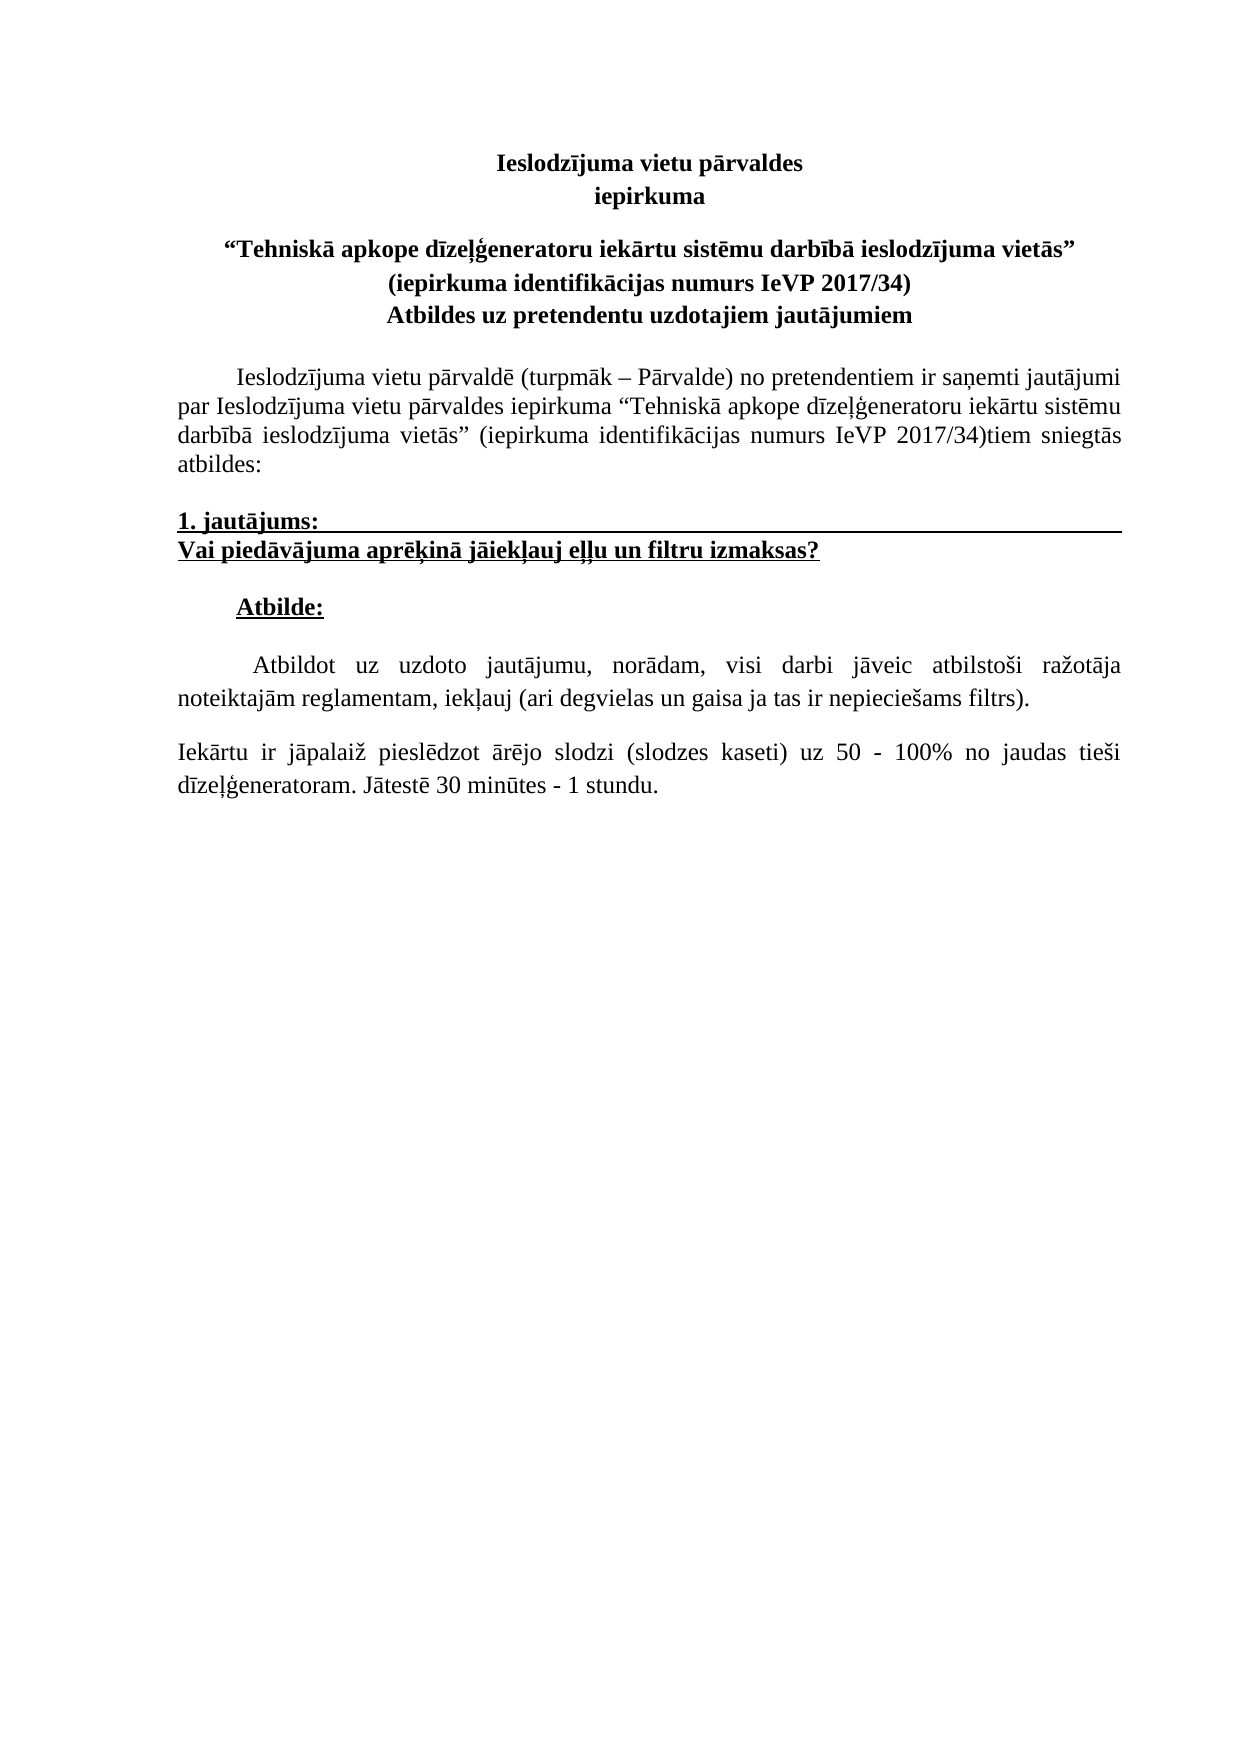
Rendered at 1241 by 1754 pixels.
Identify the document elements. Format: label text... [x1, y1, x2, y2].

text Ieslodzījuma vietu pārvaldē (turpmāk – Pārvalde) no pretendentiem ir saņemti jautājumi par Ieslodzījuma vietu pārvaldes iepirkuma “Tehniskā apkope dīzeļģeneratoru iekārtu sistēmu darbībā ieslodzījuma vietās” (iepirkuma identifikācijas numurs IeVP 2017/34)tiem sniegtās atbildes: [177, 362, 1122, 477]
text “Tehniskā apkope dīzeļģeneratoru iekārtu sistēmu darbībā ieslodzījuma vietās” [177, 234, 1122, 263]
text 1. jautājums: Vai piedāvājuma aprēķinā jāiekļauj eļļu un filtru izmaksas? [177, 506, 1122, 531]
text 1. jautājums: Vai piedāvājuma aprēķinā jāiekļauj eļļu un filtru izmaksas? [177, 533, 1122, 564]
text (iepirkuma identifikācijas numurs IeVP 2017/34) [177, 268, 1122, 296]
text Ieslodzījuma vietu pārvaldes [177, 148, 1122, 176]
text Iekārtu ir jāpalaiž pieslēdzot ārējo slodzi (slodzes kaseti) uz 50 - 100% no jaudas tieši dīzeļģeneratoram. Jātestē 30 minūtes - 1 stundu. [177, 737, 1122, 798]
text iepirkuma [177, 181, 1122, 209]
text Atbilde: [177, 592, 1122, 621]
text Atbildes uz pretendentu uzdotajiem jautājumiem [177, 301, 1122, 329]
text Atbildot uz uzdoto jautājumu, norādam, visi darbi jāveic atbilstoši ražotāja noteiktajām reglamentam, iekļauj (ari degvielas un gaisa ja tas ir nepieciešams filtrs). [177, 650, 1122, 712]
